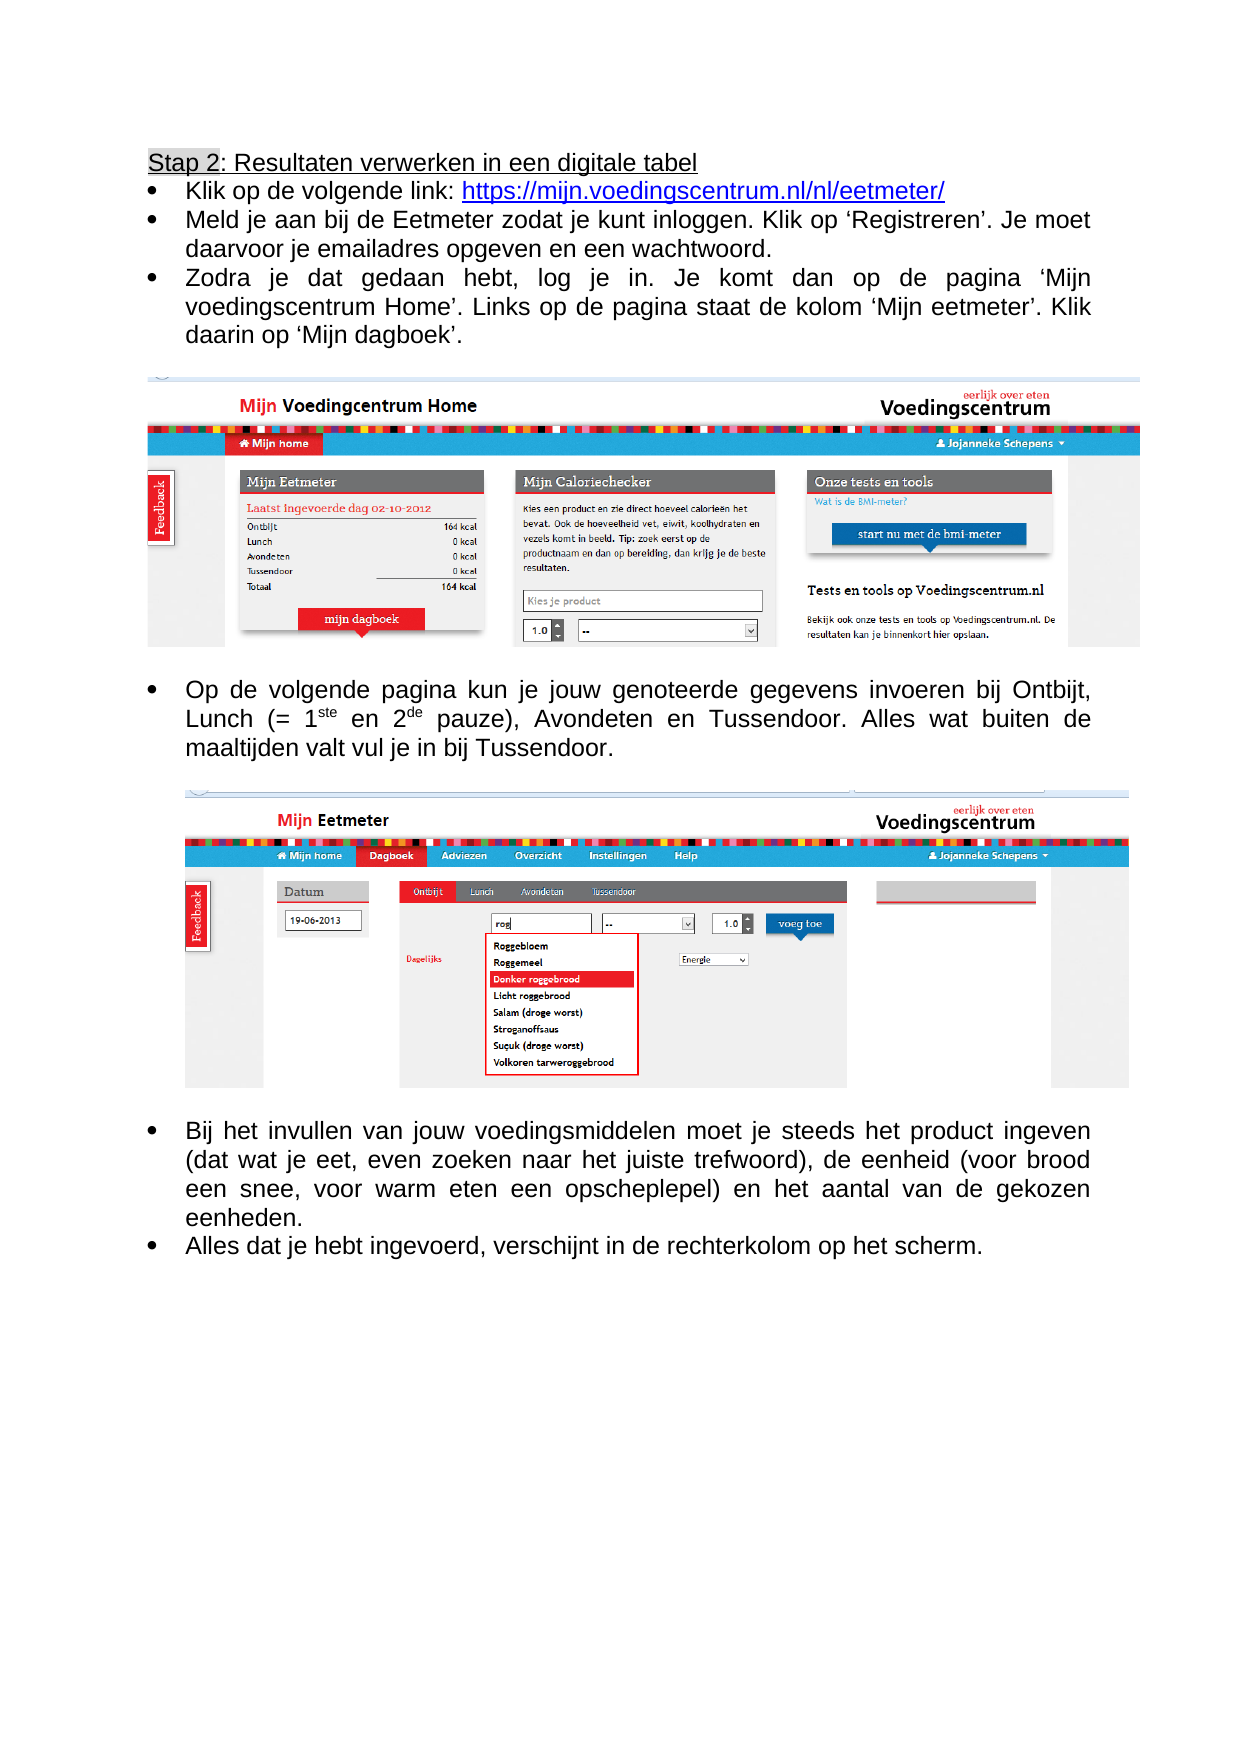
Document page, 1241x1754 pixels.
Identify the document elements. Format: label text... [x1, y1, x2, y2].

list Meld je aan bij de Eetmeter zodat je kunt inloggen. Klik op ‘Registreren’. Je moet daarvoor je emailadres opgeven en een wachtwoord. [148, 205, 1093, 263]
list Zodra je dat gedaan hebt, log je in. Je komt dan op de pagina ‘Mijn voedingscentrum Home’. Links op de pagina staat de kolom ‘Mijn eetmeter’. Klik daarin op ‘Mijn dagboek’. [148, 263, 1093, 349]
list Klik op de volgende link: https://mijn.voedingscentrum.nl/nl/eetmeter/ [148, 176, 1093, 205]
list Op de volgende pagina kun je jouw genoteerde gegevens invoeren bij Ontbijt, Lunch (= 1ste en 2de pauze), Avondeten en Tussendoor. Alles wat buiten de maaltijden valt vul je in bij Tussendoor. [148, 675, 1093, 762]
picture [147, 377, 1140, 647]
picture [185, 790, 1129, 1088]
list Alles dat je hebt ingevoerd, verschijnt in de rechterkolom op het scherm. [148, 1231, 1093, 1260]
text Stap 2: Resultaten verwerken in een digitale tabel [220, 148, 1093, 176]
list Bij het invullen van jouw voedingsmiddelen moet je steeds het product ingeven (dat wat je eet, even zoeken naar het juiste trefwoord), de eenheid (voor brood een snee, voor warm eten een opscheplepel) en het aantal van de gekozen eenheden. [148, 1116, 1093, 1231]
